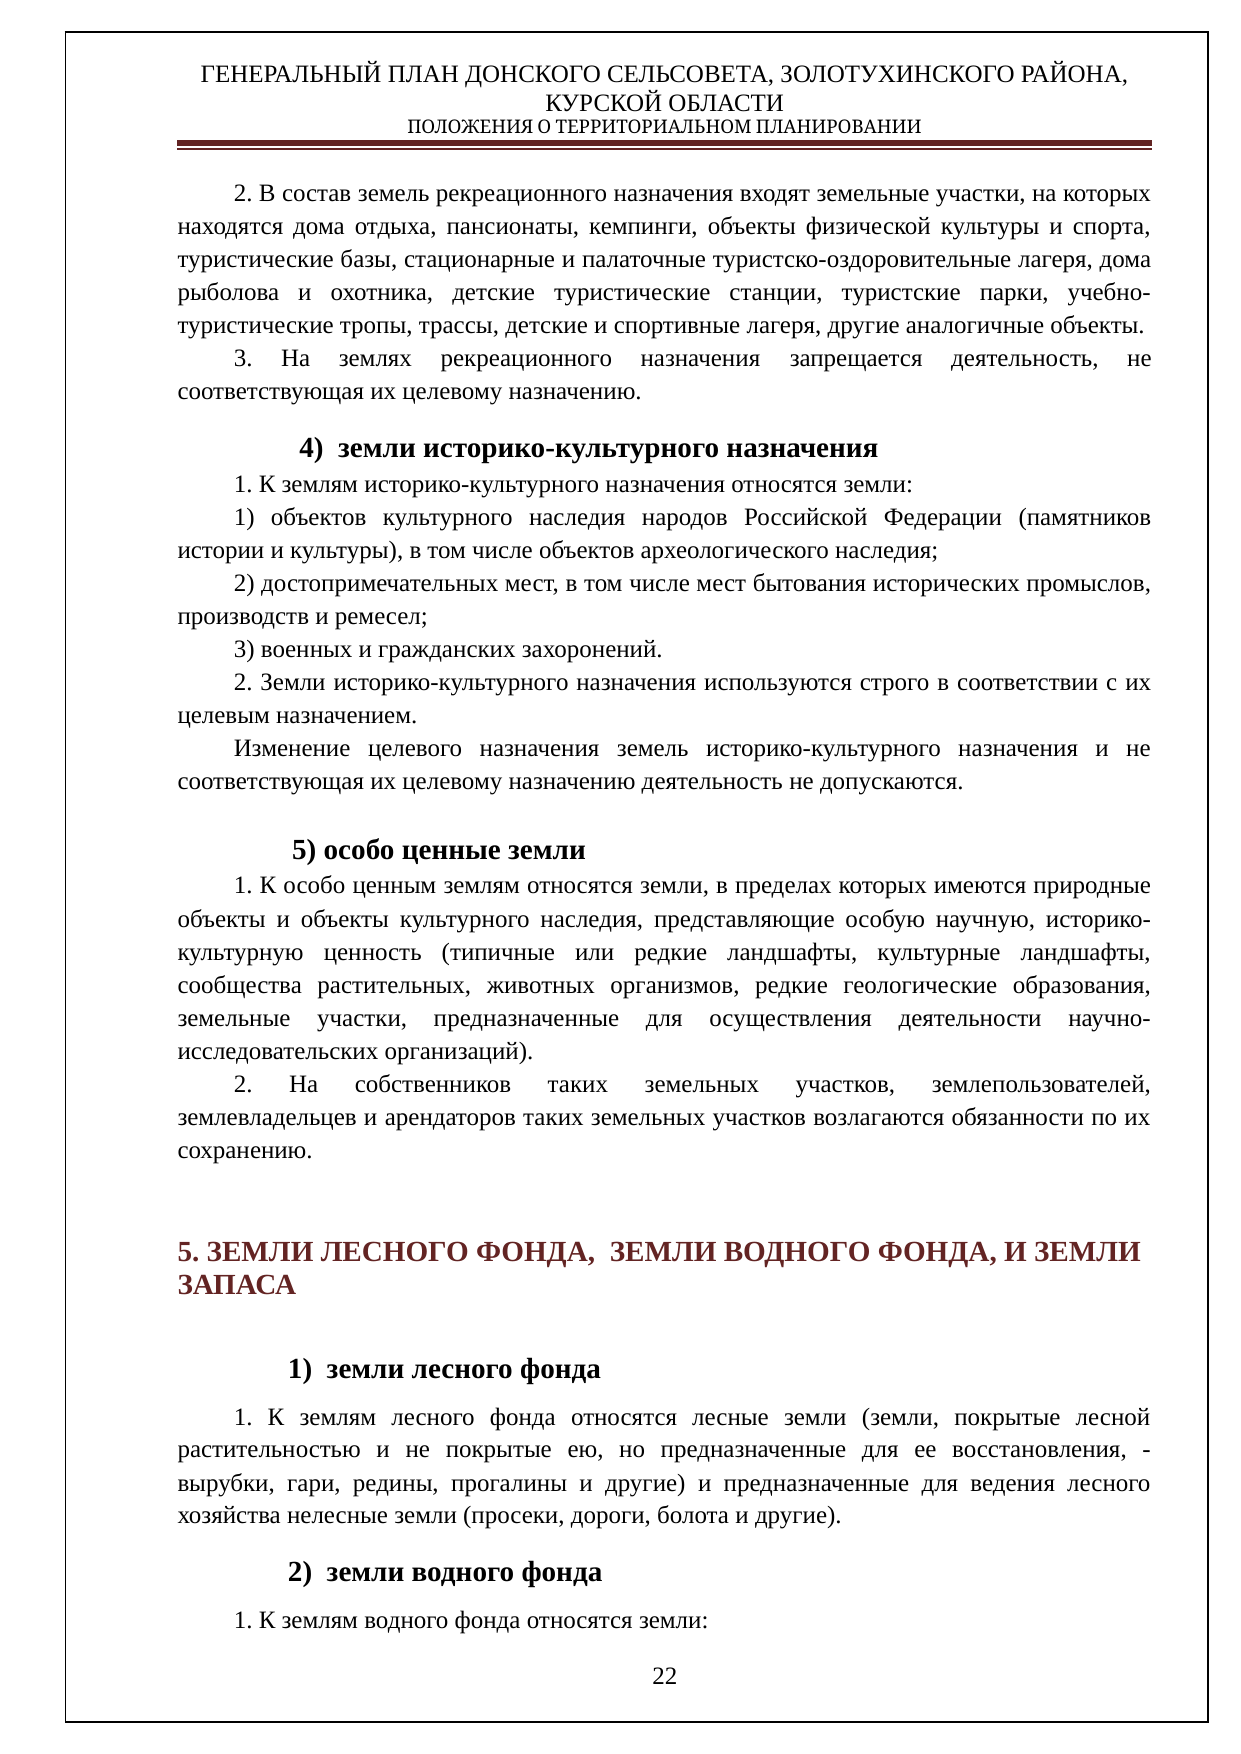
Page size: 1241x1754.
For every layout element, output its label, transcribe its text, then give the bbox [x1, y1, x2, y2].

text 5. ЗЕМЛИ ЛЕСНОГО ФОНДА, ЗЕМЛИ ВОДНОГО ФОНДА, И ЗЕМЛИ ЗАПАСА [177, 1234, 1152, 1301]
text 1. К землям лесного фонда относятся лесные земли (земли, покрытые лесной растительностью и не покрытые ею, но предназначенные для ее восстановления, - вырубки, гари, редины, прогалины и другие) и предназначенные для ведения лесного хозяйства нелесные земли (просеки, дороги, болота и другие). [177, 1402, 1152, 1529]
text 4) земли историко-культурного назначения [177, 430, 1152, 464]
text Изменение целевого назначения земель историко-культурного назначения и не соответствующая их целевому назначению деятельность не допускаются. [177, 733, 1152, 795]
text 2) достопримечательных мест, в том числе мест бытования исторических промыслов, производств и ремесел; [177, 568, 1152, 630]
text 1. К особо ценным землям относятся земли, в пределах которых имеются природные объекты и объекты культурного наследия, представляющие особую научную, историко-культурную ценность (типичные или редкие ландшафты, культурные ландшафты, сообщества растительных, животных организмов, редкие геологические образования, земельные участки, предназначенные для осуществления деятельности научно-исследовательских организаций). [177, 871, 1152, 1064]
text 3) военных и гражданских захоронений. [177, 634, 1152, 663]
text 1) объектов культурного наследия народов Российской Федерации (памятников истории и культуры), в том числе объектов археологического наследия; [177, 502, 1152, 564]
text 2. В состав земель рекреационного назначения входят земельные участки, на которых находятся дома отдыха, пансионаты, кемпинги, объекты физической культуры и спорта, туристические базы, стационарные и палаточные туристско-оздоровительные лагеря, дома рыболова и охотника, детские туристические станции, туристские парки, учебно-туристические тропы, трассы, детские и спортивные лагеря, другие аналогичные объекты. [177, 178, 1152, 339]
text 3. На землях рекреационного назначения запрещается деятельность, не соответствующая их целевому назначению. [177, 343, 1152, 405]
text 1) земли лесного фонда [266, 1351, 1152, 1385]
text 1. К землям водного фонда относятся земли: [177, 1605, 1152, 1633]
text 1. К землям историко-культурного назначения относятся земли: [177, 469, 1152, 498]
text 2) земли водного фонда [266, 1554, 1152, 1588]
text 2. На собственников таких земельных участков, землепользователей, землевладельцев и арендаторов таких земельных участков возлагаются обязанности по их сохранению. [177, 1069, 1152, 1163]
text 2. Земли историко-культурного назначения используются строго в соответствии с их целевым назначением. [177, 667, 1152, 729]
text 5) особо ценные земли [177, 832, 1152, 866]
